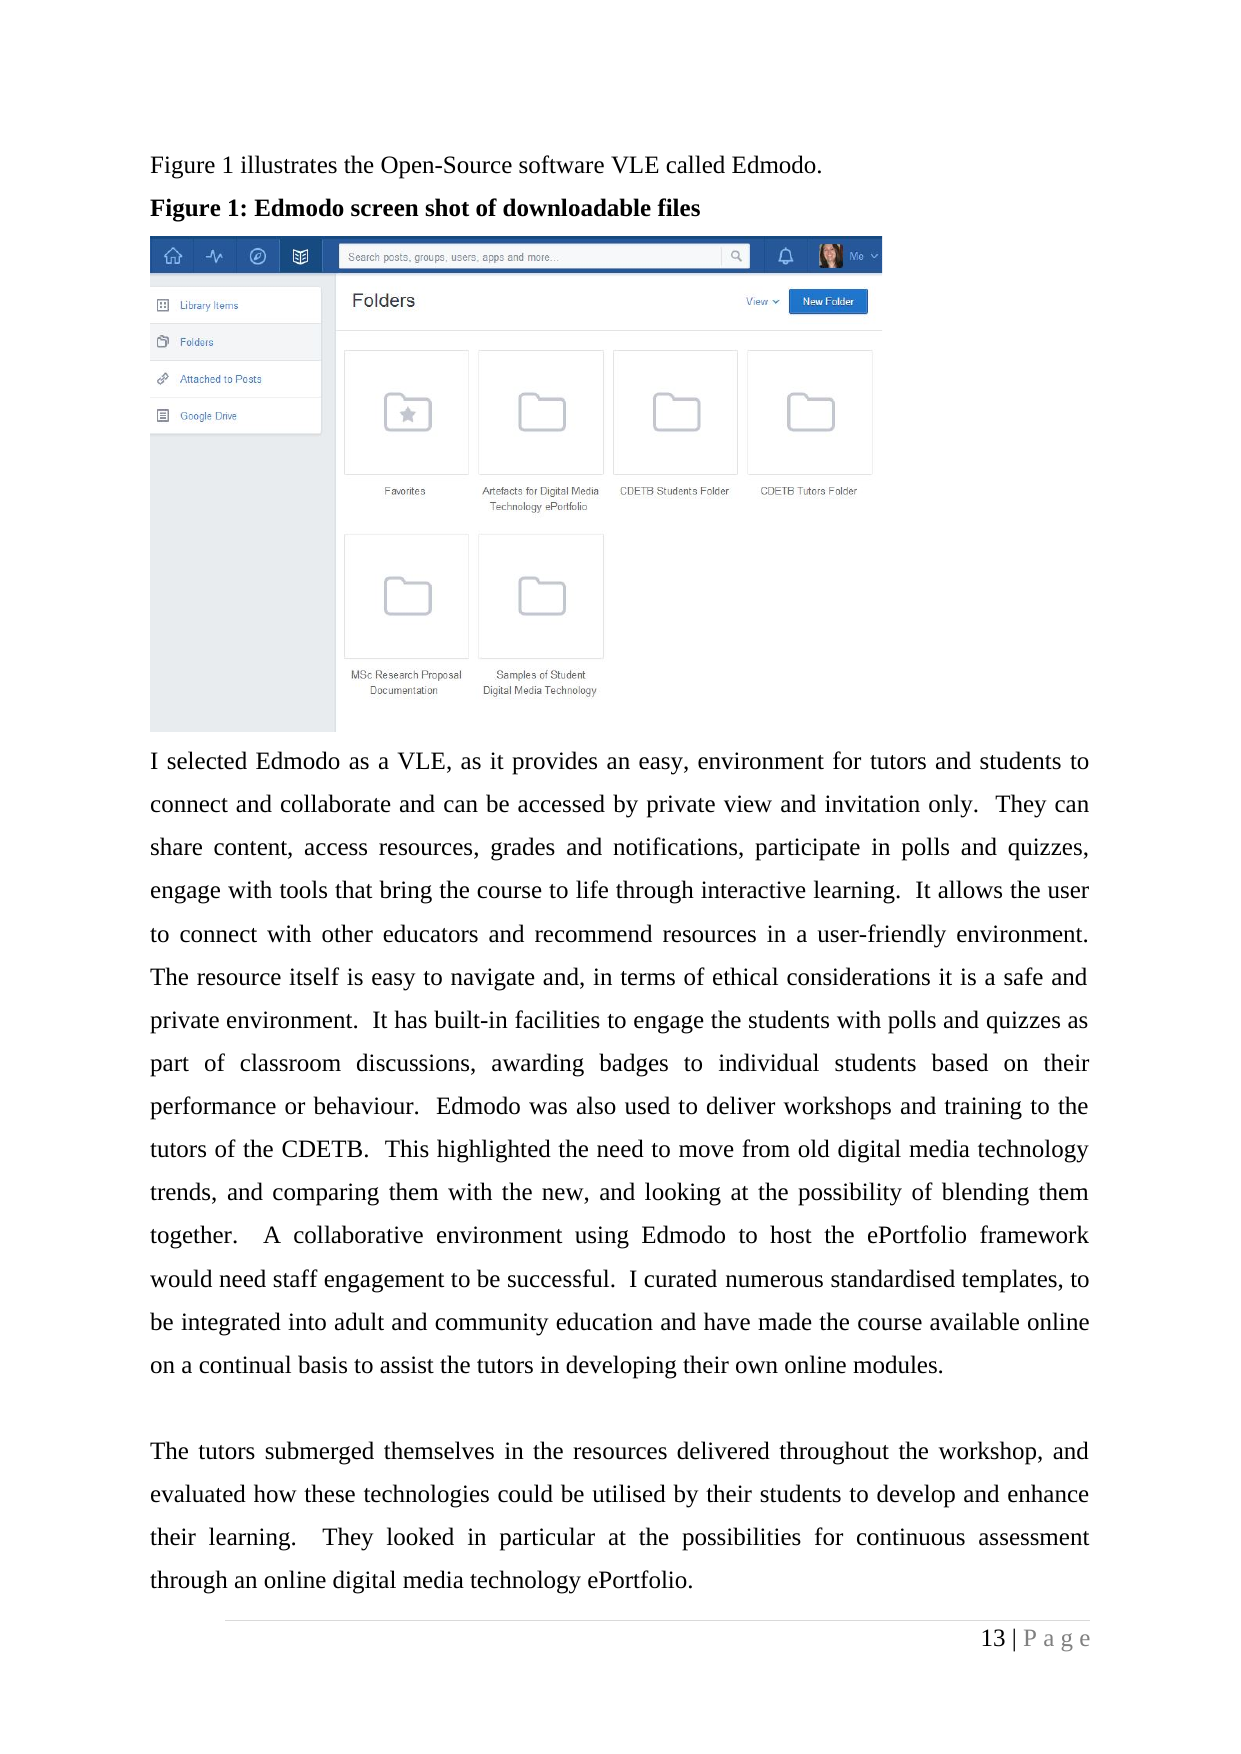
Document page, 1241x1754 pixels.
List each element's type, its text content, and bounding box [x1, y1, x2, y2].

text The tutors submerged themselves in the resources delivered throughout the workshop, and evaluated how these technologies could be utilised by their students to develop and enhance their learning. They looked in particular at the possibilities for continuous assessment through an online digital media technology ePortfolio. [150, 1436, 1090, 1594]
text Figure 1 illustrates the Open-Source software VLE called Edmodo. [150, 150, 1090, 179]
text I selected Edmodo as a VLE, as it provides an easy, environment for tutors and students to connect and collaborate and can be accessed by private view and invitation only. They can share content, access resources, grades and notifications, participate in polls and quizzes, engage with tools that bring the course to life through interactive learning. It allows the user to connect with other educators and recommend resources in a user-friendly environment. The resource itself is easy to navigate and, in terms of ethical considerations it is a safe and private environment. It has built-in facilities to engage the students with polls and quizzes as part of classroom discussions, awarding badges to individual students based on their performance or behaviour. Edmodo was also used to deliver workshops and training to the tutors of the CDETB. This highlighted the need to move from old digital media technology trends, and comparing them with the new, and looking at the possibility of blending them together. A collaborative environment using Edmodo to host the ePortfolio framework would need staff engagement to be successful. I curated numerous standardised templates, to be integrated into adult and community education and have made the course available online on a continual basis to assist the tutors in developing their own online modules. [150, 746, 1090, 1379]
text Figure 1: Edmodo screen shot of downloadable files [150, 193, 1090, 222]
picture [150, 236, 883, 732]
